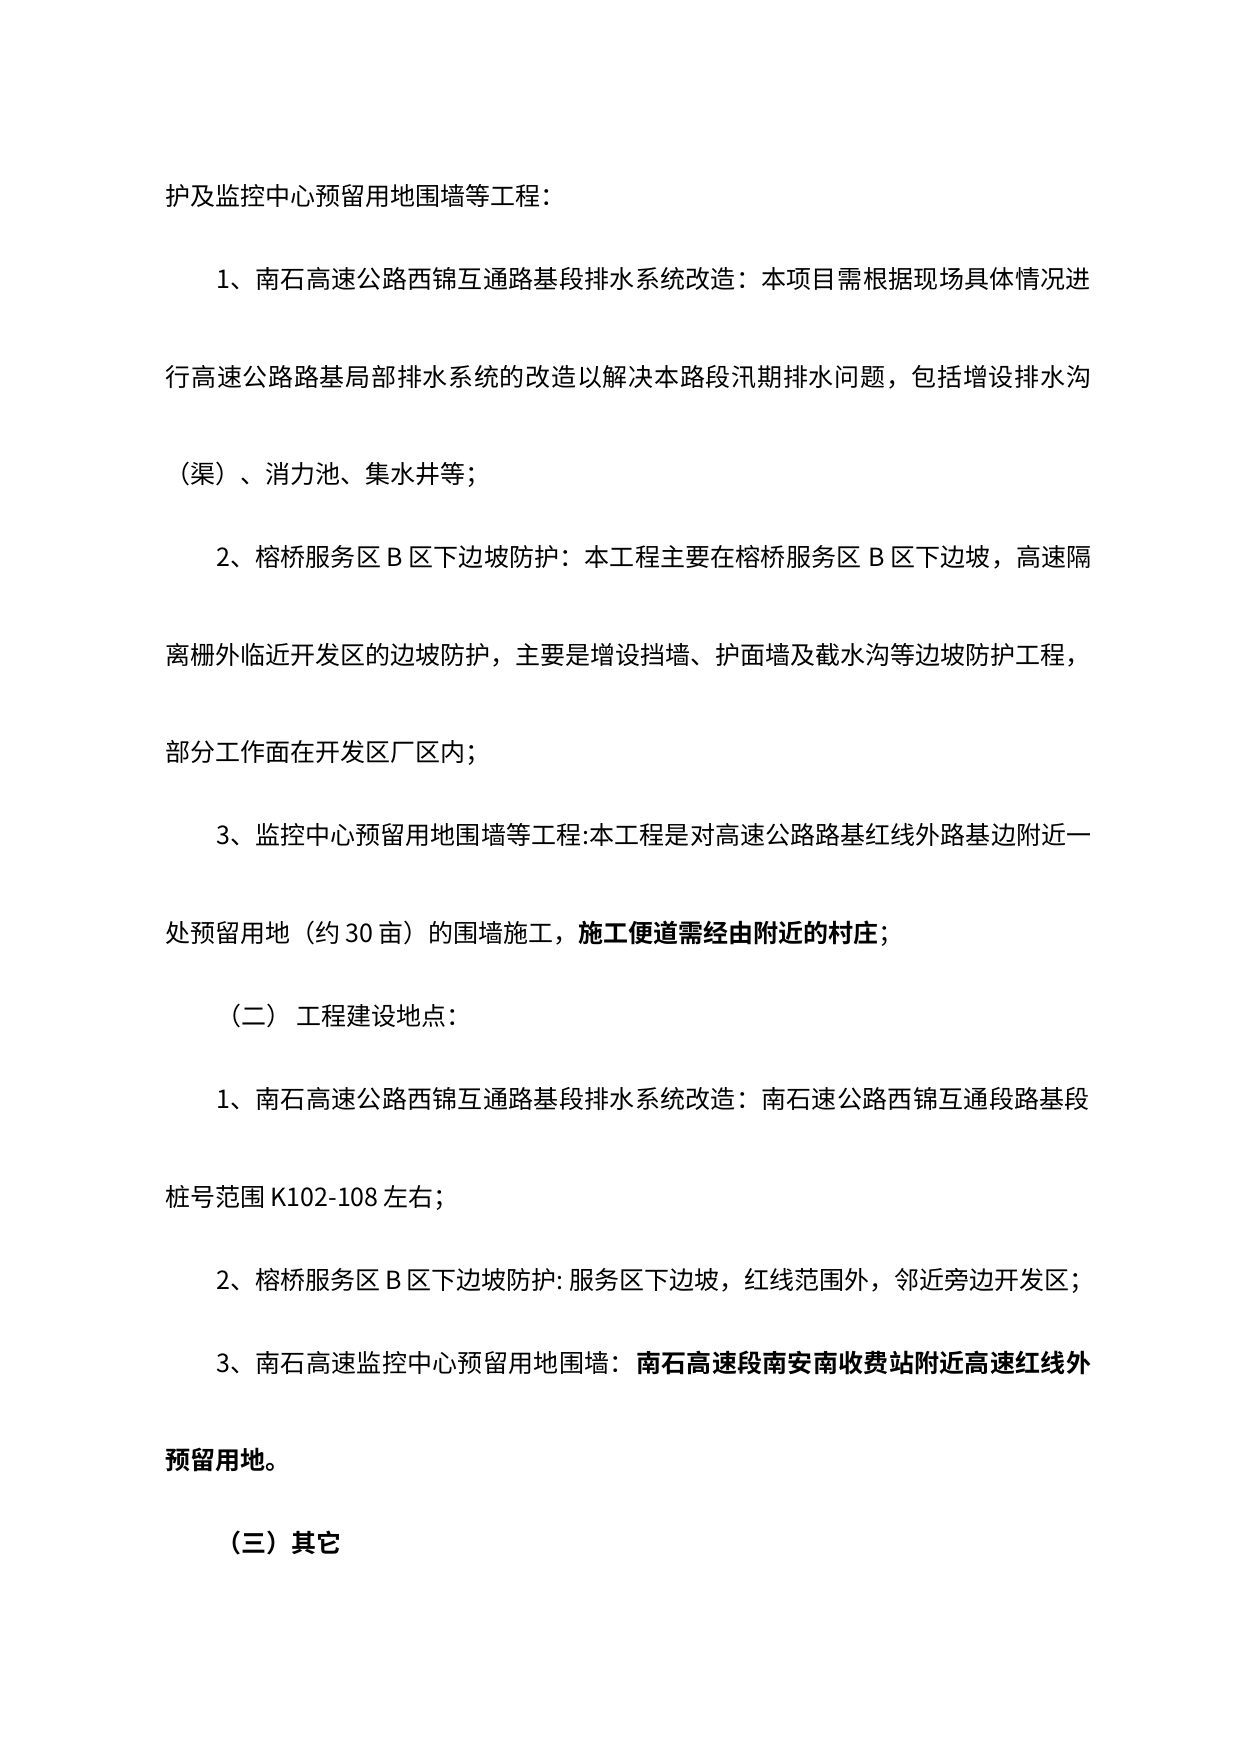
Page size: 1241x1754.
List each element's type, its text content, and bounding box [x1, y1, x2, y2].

text （三）其它 [165, 1509, 1092, 1574]
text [165, 162, 1092, 227]
text 3、南石高速监控中心预留用地围墙：南石高速段南安南收费站附近高速红线外预留用地。 [165, 1329, 1092, 1491]
text 2、榕桥服务区B区下边坡防护：本工程主要在榕桥服务区B区下边坡，高速隔离栅外临近开发区的边坡防护，主要是增设挡墙、护面墙及截水沟等边坡防护工程，部分工作面在开发区厂区内； [165, 523, 1092, 783]
text 3、监控中心预留用地围墙等工程:本工程是对高速公路路基红线外路基边附近一处预留用地（约30亩）的围墙施工，施工便道需经由附近的村庄； [165, 801, 1092, 964]
text 1、南石高速公路西锦互通路基段排水系统改造：本项目需根据现场具体情况进行高速公路路基局部排水系统的改造以解决本路段汛期排水问题，包括增设排水沟（渠）、消力池、集水井等； [165, 245, 1092, 505]
text 2、榕桥服务区B区下边坡防护: 服务区下边坡，红线范围外，邻近旁边开发区； [165, 1246, 1092, 1311]
text （二） 工程建设地点： [165, 982, 1092, 1047]
text 1、南石高速公路西锦互通路基段排水系统改造：南石速公路西锦互通段路基段桩号范围K102-108左右； [165, 1065, 1092, 1228]
